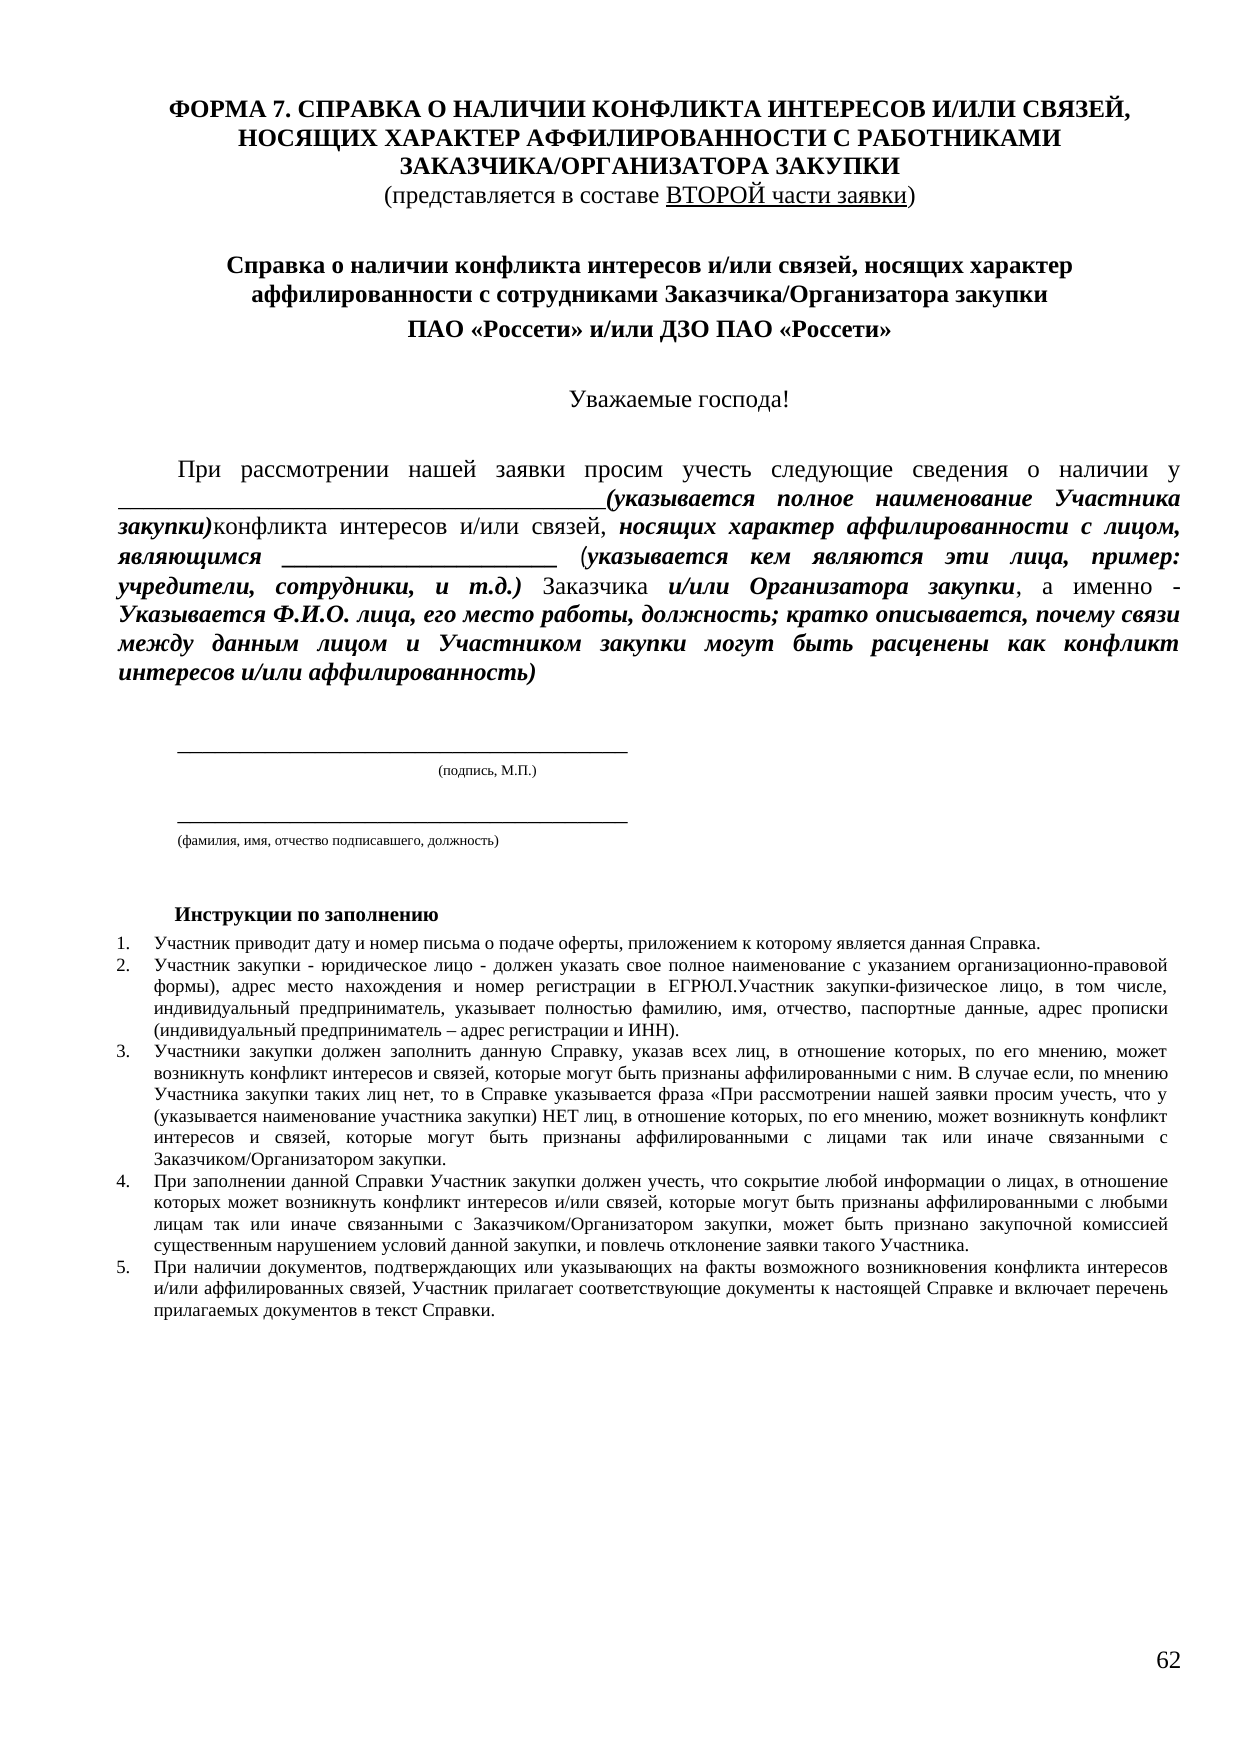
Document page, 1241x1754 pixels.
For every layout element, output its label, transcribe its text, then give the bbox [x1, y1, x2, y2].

text (представляется в составе ВТОРОЙ части заявки) [118, 180, 1181, 209]
list При заполнении данной Справки Участник закупки должен учесть, что сокрытие любой информации о лицах, в отношение которых может возникнуть конфликт интересов и/или связей, которые могут быть признаны аффилированными с любыми лицам так или иначе связанными с Заказчиком/Организатором закупки, может быть признано закупочной комиссией существенным нарушением условий данной закупки, и повлечь отклонение заявки такого Участника. [116, 1169, 1169, 1256]
text (подпись, М.П.) [118, 762, 797, 791]
text Инструкции по заполнению [118, 902, 1181, 926]
list Участник закупки - юридическое лицо - должен указать свое полное наименование с указанием организационно-правовой формы), адрес место нахождения и номер регистрации в ЕГРЮЛ.Участник закупки-физическое лицо, в том числе, индивидуальный предприниматель, указывает полностью фамилию, имя, отчество, паспортные данные, адрес прописки (индивидуальный предприниматель – адрес регистрации и ИНН). [116, 954, 1169, 1040]
list Участник приводит дату и номер письма о подаче оферты, приложением к которому является данная Справка. [116, 932, 1169, 954]
list Участники закупки должен заполнить данную Справку, указав всех лиц, в отношение которых, по его мнению, может возникнуть конфликт интересов и связей, которые могут быть признаны аффилированными с ним. В случае если, по мнению Участника закупки таких лиц нет, то в Справке указывается фраза «При рассмотрении нашей заявки просим учесть, что у (указывается наименование участника закупки) НЕТ лиц, в отношение которых, по его мнению, может возникнуть конфликт интересов и связей, которые могут быть признаны аффилированными с лицами так или иначе связанными с Заказчиком/Организатором закупки. [116, 1040, 1169, 1169]
text Уважаемые господа! [118, 384, 1181, 413]
text ____________________________________ [118, 797, 1181, 826]
text ПАО «Россети» и/или ДЗО ПАО «Россети» [118, 314, 1181, 343]
text При рассмотрении нашей заявки просим учесть следующие сведения о наличии у _______________________________________(указывается полное наименование Участника закупки)конфликта интересов и/или связей, носящих характер аффилированности с лицом, являющимся ______________________ (указывается кем являются эти лица, пример: учредители, сотрудники, и т.д.) Заказчика и/или Организатора закупки, а именно - Указывается Ф.И.О. лица, его место работы, должность; кратко описывается, почему связи между данным лицом и Участником закупки могут быть расценены как конфликт интересов и/или аффилированность) [118, 454, 1181, 686]
text (фамилия, имя, отчество подписавшего, должность) [118, 832, 1181, 861]
text Справка о наличии конфликта интересов и/или связей, носящих характер аффилированности с сотрудниками Заказчика/Организатора закупки [118, 250, 1181, 308]
subtitle ФОРМА 7. Справка о наличии конфликта интересов и/или связей, носящих характер аффилированности с работниками Заказчика/Организатора закупки [118, 94, 1181, 180]
text ____________________________________ [118, 727, 1181, 756]
list При наличии документов, подтверждающих или указывающих на факты возможного возникновения конфликта интересов и/или аффилированных связей, Участник прилагает соответствующие документы к настоящей Справке и включает перечень прилагаемых документов в текст Справки. [116, 1256, 1169, 1320]
